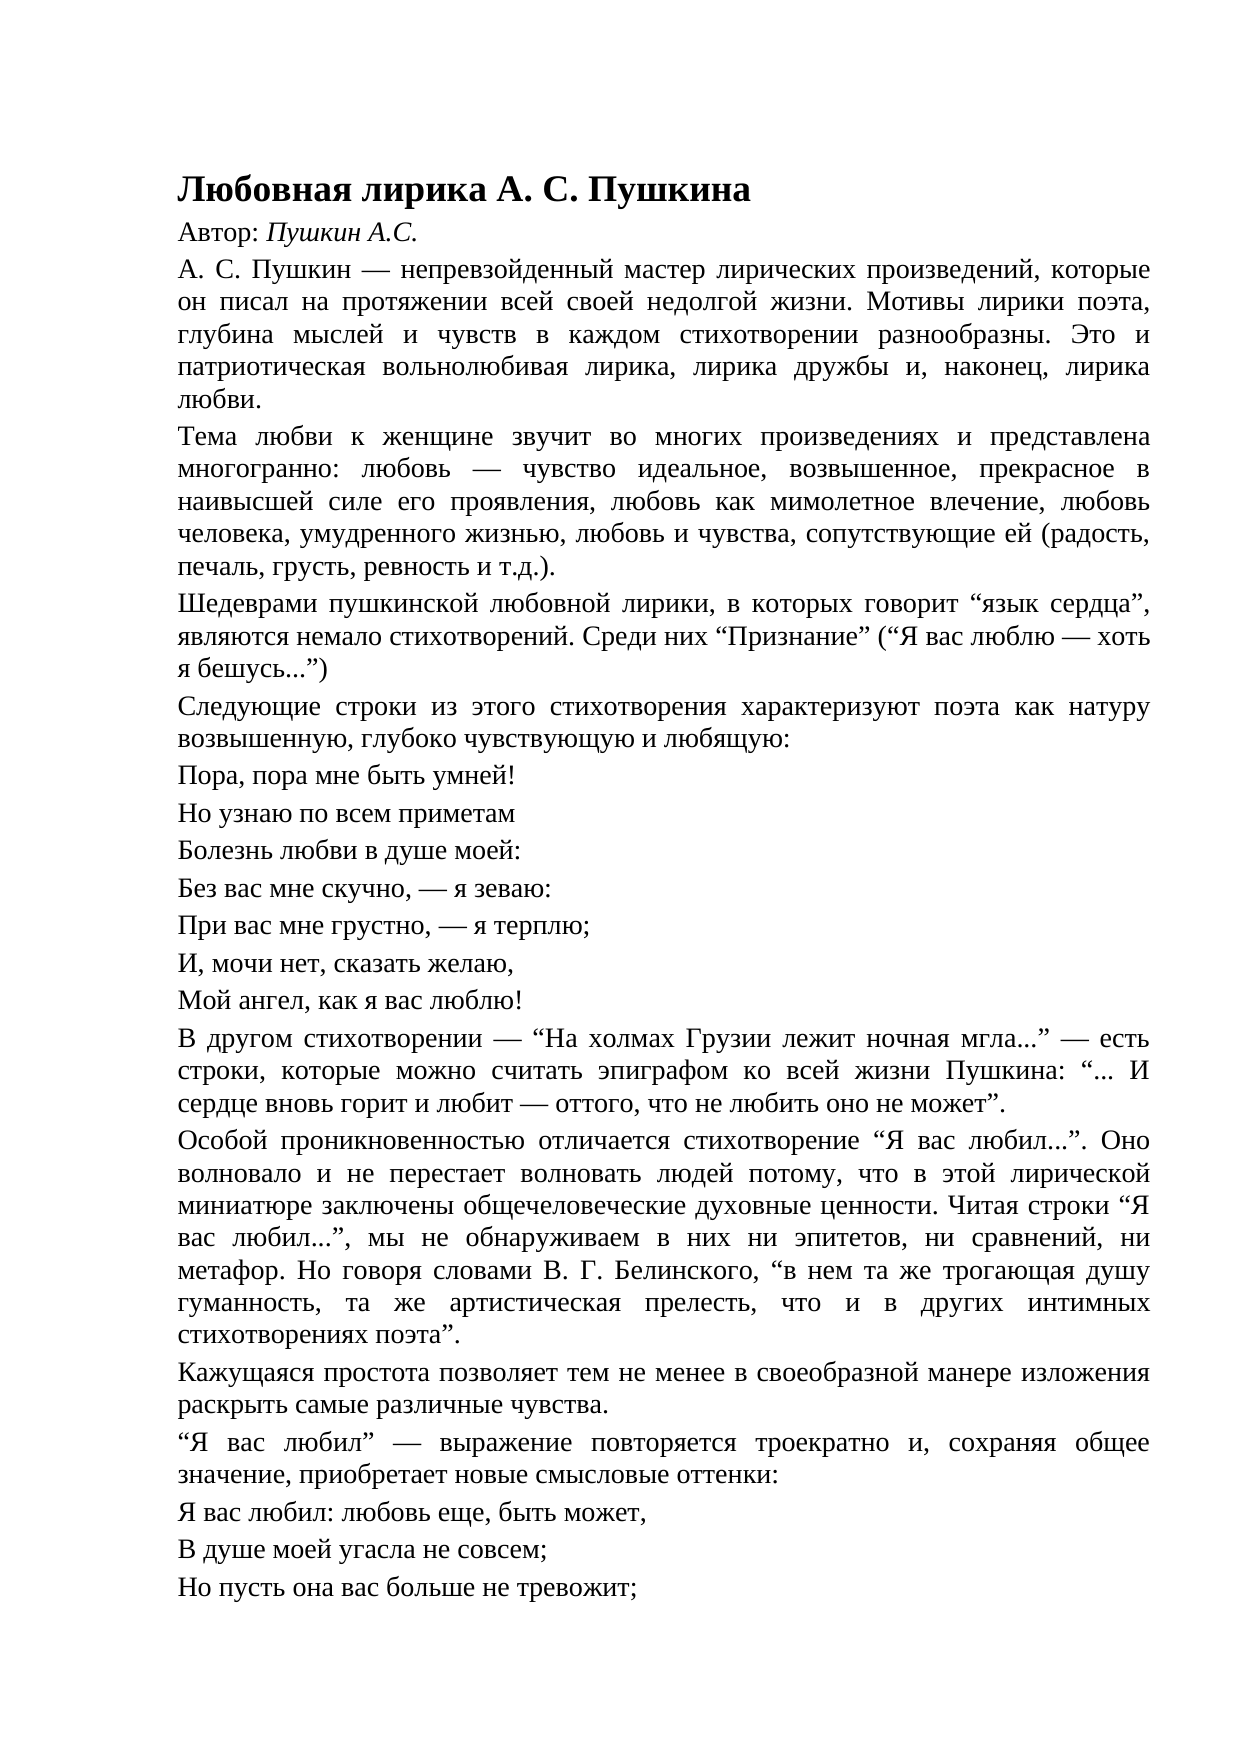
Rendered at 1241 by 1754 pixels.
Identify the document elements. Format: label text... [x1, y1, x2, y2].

text Мой ангел, как я вас люблю! [177, 983, 1152, 1016]
text Следующие строки из этого стихотворения характеризуют поэта как натуру возвышенную, глубоко чувствующую и любящую: [177, 688, 1152, 753]
text Особой проникновенностью отличается стихотворение “Я вас любил...”. Оно волновало и не перестает волновать людей потому, что в этой лирической миниатюре заключены общечеловеческие духовные ценности. Читая строки “Я вас любил...”, мы не обнаруживаем в них ни эпитетов, ни сравнений, ни метафор. Но говоря словами В. Г. Белинского, “в нем та же трогающая душу гуманность, та же артистическая прелесть, что и в других интимных стихотворениях поэта”. [177, 1123, 1152, 1350]
text А. С. Пушкин — непревзойденный мастер лирических произведений, которые он писал на протяжении всей своей недолгой жизни. Мотивы лирики поэта, глубина мыслей и чувств в каждом стихотворении разнообразны. Это и патриотическая вольнолюбивая лирика, лирика дружбы и, наконец, лирика любви. [177, 252, 1152, 414]
text Болезнь любви в душе моей: [177, 833, 1152, 866]
text Автор: Пушкин А.С. [177, 214, 1152, 247]
text В другом стихотворении — “На холмах Грузии лежит ночная мгла...” — есть строки, которые можно считать эпиграфом ко всей жизни Пушкина: “... И сердце вновь горит и любит — оттого, что не любить оно не может”. [177, 1021, 1152, 1118]
text Без вас мне скучно, — я зеваю: [177, 871, 1152, 903]
text Кажущаяся простота позволяет тем не менее в своеобразной манере изложения раскрыть самые различные чувства. [177, 1355, 1152, 1420]
text В душе моей угасла не совсем; [177, 1532, 1152, 1565]
subtitle Любовная лирика А. С. Пушкина [177, 166, 1152, 209]
text Я вас любил: любовь еще, быть может, [177, 1495, 1152, 1527]
text Шедеврами пушкинской любовной лирики, в которых говорит “язык сердца”, являются немало стихотворений. Среди них “Признание” (“Я вас люблю — хоть я бешусь...”) [177, 586, 1152, 683]
text “Я вас любил” — выражение повторяется троекратно и, сохраняя общее значение, приобретает новые смысловые оттенки: [177, 1425, 1152, 1490]
text Но узнаю по всем приметам [177, 796, 1152, 828]
text При вас мне грустно, — я терплю; [177, 908, 1152, 941]
text Пора, пора мне быть умней! [177, 758, 1152, 791]
text Тема любви к женщине звучит во многих произведениях и представлена многогранно: любовь — чувство идеальное, возвышенное, прекрасное в наивысшей силе его проявления, любовь как мимолетное влечение, любовь человека, умудренного жизнью, любовь и чувства, сопутствующие ей (радость, печаль, грусть, ревность и т.д.). [177, 419, 1152, 581]
text Но пусть она вас больше не тревожит; [177, 1570, 1152, 1602]
text И, мочи нет, сказать желаю, [177, 946, 1152, 978]
